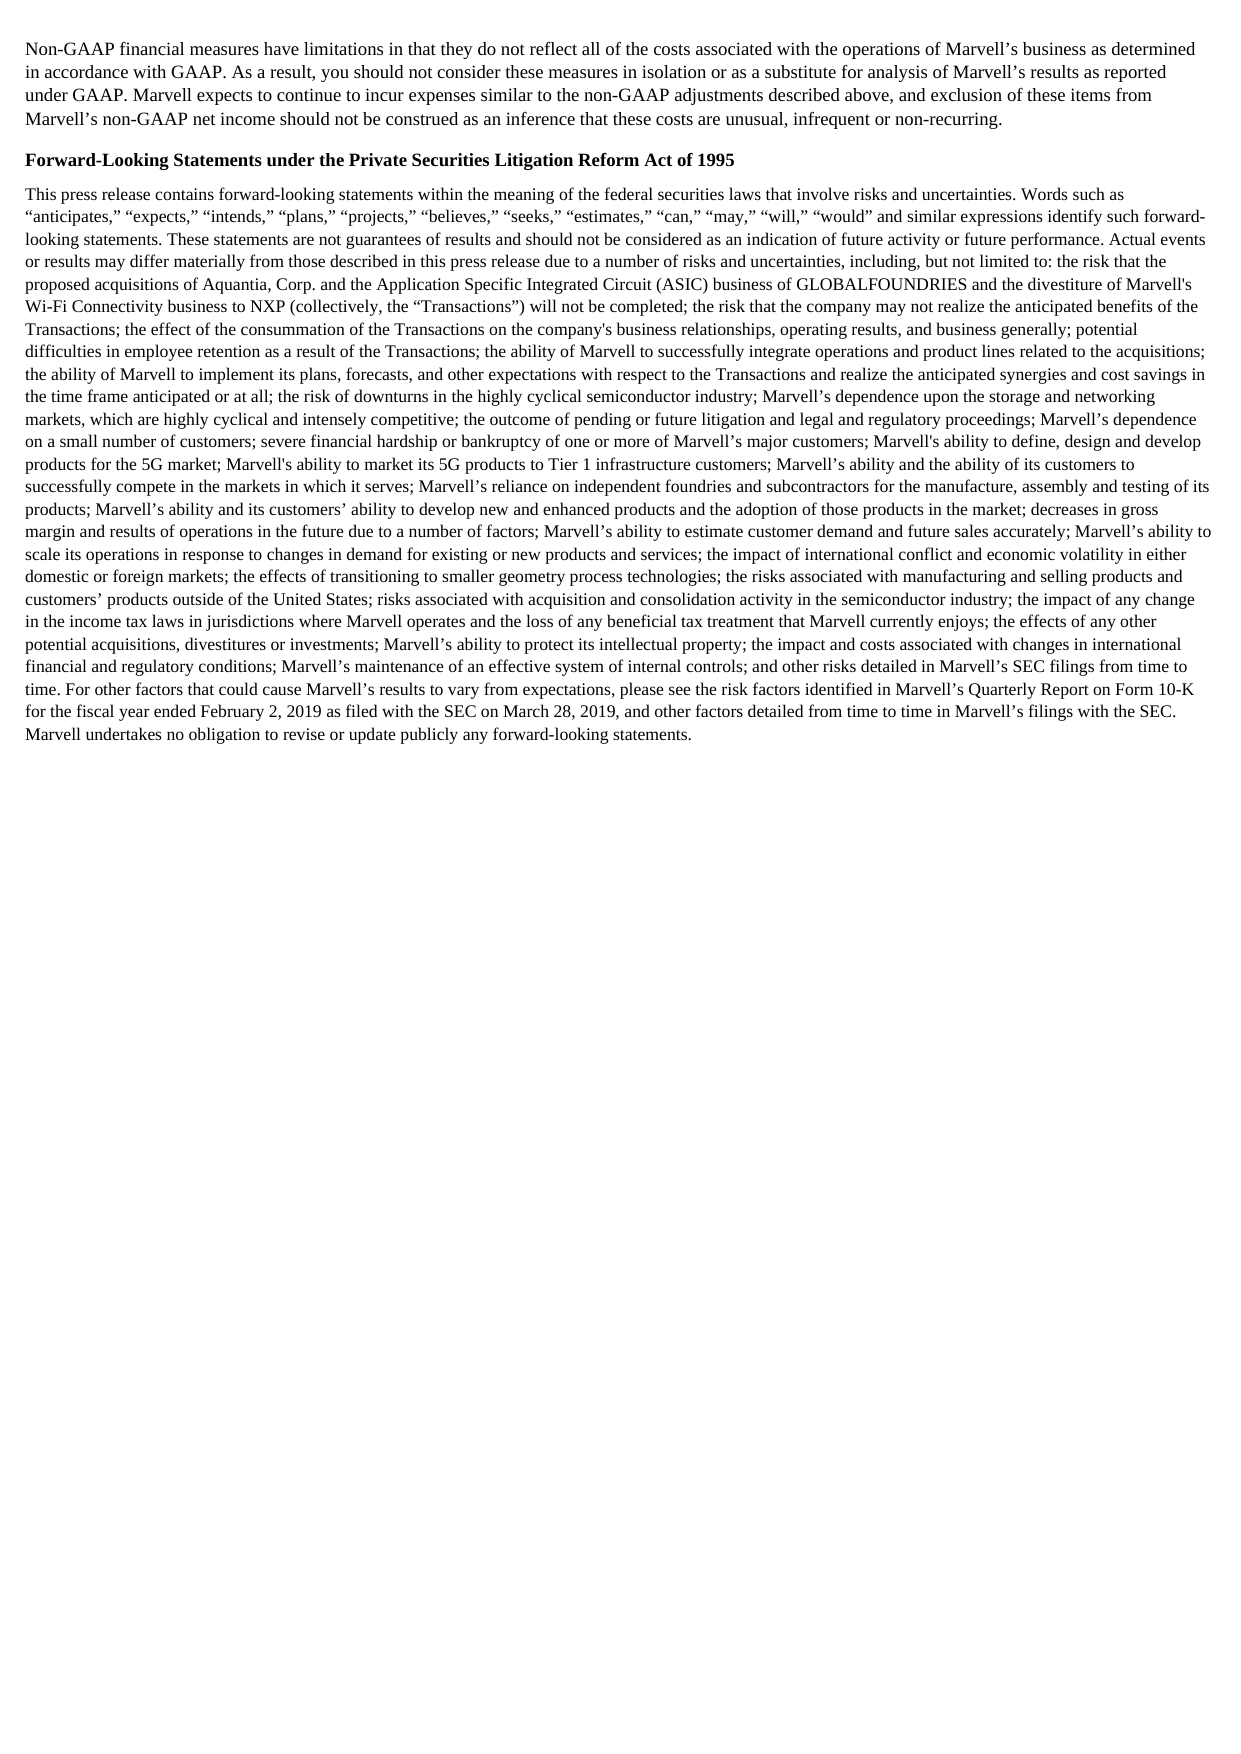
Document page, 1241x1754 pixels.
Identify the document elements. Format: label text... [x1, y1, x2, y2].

text Forward-Looking Statements under the Private Securities Litigation Reform Act of 1995 [25, 149, 1213, 171]
text Non-GAAP financial measures have limitations in that they do not reflect all of the costs associated with the operations of Marvell’s business as determined in accordance with GAAP. As a result, you should not consider these measures in isolation or as a substitute for analysis of Marvell’s results as reported under GAAP. Marvell expects to continue to incur expenses similar to the non-GAAP adjustments described above, and exclusion of these items from Marvell’s non-GAAP net income should not be construed as an inference that these costs are unusual, infrequent or non-recurring. [25, 38, 1213, 129]
text This press release contains forward-looking statements within the meaning of the federal securities laws that involve risks and uncertainties. Words such as “anticipates,” “expects,” “intends,” “plans,” “projects,” “believes,” “seeks,” “estimates,” “can,” “may,” “will,” “would” and similar expressions identify such forward-looking statements. These statements are not guarantees of results and should not be considered as an indication of future activity or future performance. Actual events or results may differ materially from those described in this press release due to a number of risks and uncertainties, including, but not limited to: the risk that the proposed acquisitions of Aquantia, Corp. and the Application Specific Integrated Circuit (ASIC) business of GLOBALFOUNDRIES and the divestiture of Marvell's Wi-Fi Connectivity business to NXP (collectively, the “Transactions”) will not be completed; the risk that the company may not realize the anticipated benefits of the Transactions; the effect of the consummation of the Transactions on the company's business relationships, operating results, and business generally; potential difficulties in employee retention as a result of the Transactions; the ability of Marvell to successfully integrate operations and product lines related to the acquisitions; the ability of Marvell to implement its plans, forecasts, and other expectations with respect to the Transactions and realize the anticipated synergies and cost savings in the time frame anticipated or at all; the risk of downturns in the highly cyclical semiconductor industry; Marvell’s dependence upon the storage and networking markets, which are highly cyclical and intensely competitive; the outcome of pending or future litigation and legal and regulatory proceedings; Marvell’s dependence on a small number of customers; severe financial hardship or bankruptcy of one or more of Marvell’s major customers; Marvell's ability to define, design and develop products for the 5G market; Marvell's ability to market its 5G products to Tier 1 infrastructure customers; Marvell’s ability and the ability of its customers to successfully compete in the markets in which it serves; Marvell’s reliance on independent foundries and subcontractors for the manufacture, assembly and testing of its products; Marvell’s ability and its customers’ ability to develop new and enhanced products and the adoption of those products in the market; decreases in gross margin and results of operations in the future due to a number of factors; Marvell’s ability to estimate customer demand and future sales accurately; Marvell’s ability to scale its operations in response to changes in demand for existing or new products and services; the impact of international conflict and economic volatility in either domestic or foreign markets; the effects of transitioning to smaller geometry process technologies; the risks associated with manufacturing and selling products and customers’ products outside of the United States; risks associated with acquisition and consolidation activity in the semiconductor industry; the impact of any change in the income tax laws in jurisdictions where Marvell operates and the loss of any beneficial tax treatment that Marvell currently enjoys; the effects of any other potential acquisitions, divestitures or investments; Marvell’s ability to protect its intellectual property; the impact and costs associated with changes in international financial and regulatory conditions; Marvell’s maintenance of an effective system of internal controls; and other risks detailed in Marvell’s SEC filings from time to time. For other factors that could cause Marvell’s results to vary from expectations, please see the risk factors identified in Marvell’s Quarterly Report on Form 10-K for the fiscal year ended February 2, 2019 as filed with the SEC on March 28, 2019, and other factors detailed from time to time in Marvell’s filings with the SEC. Marvell undertakes no obligation to revise or update publicly any forward-looking statements. [25, 183, 1213, 744]
